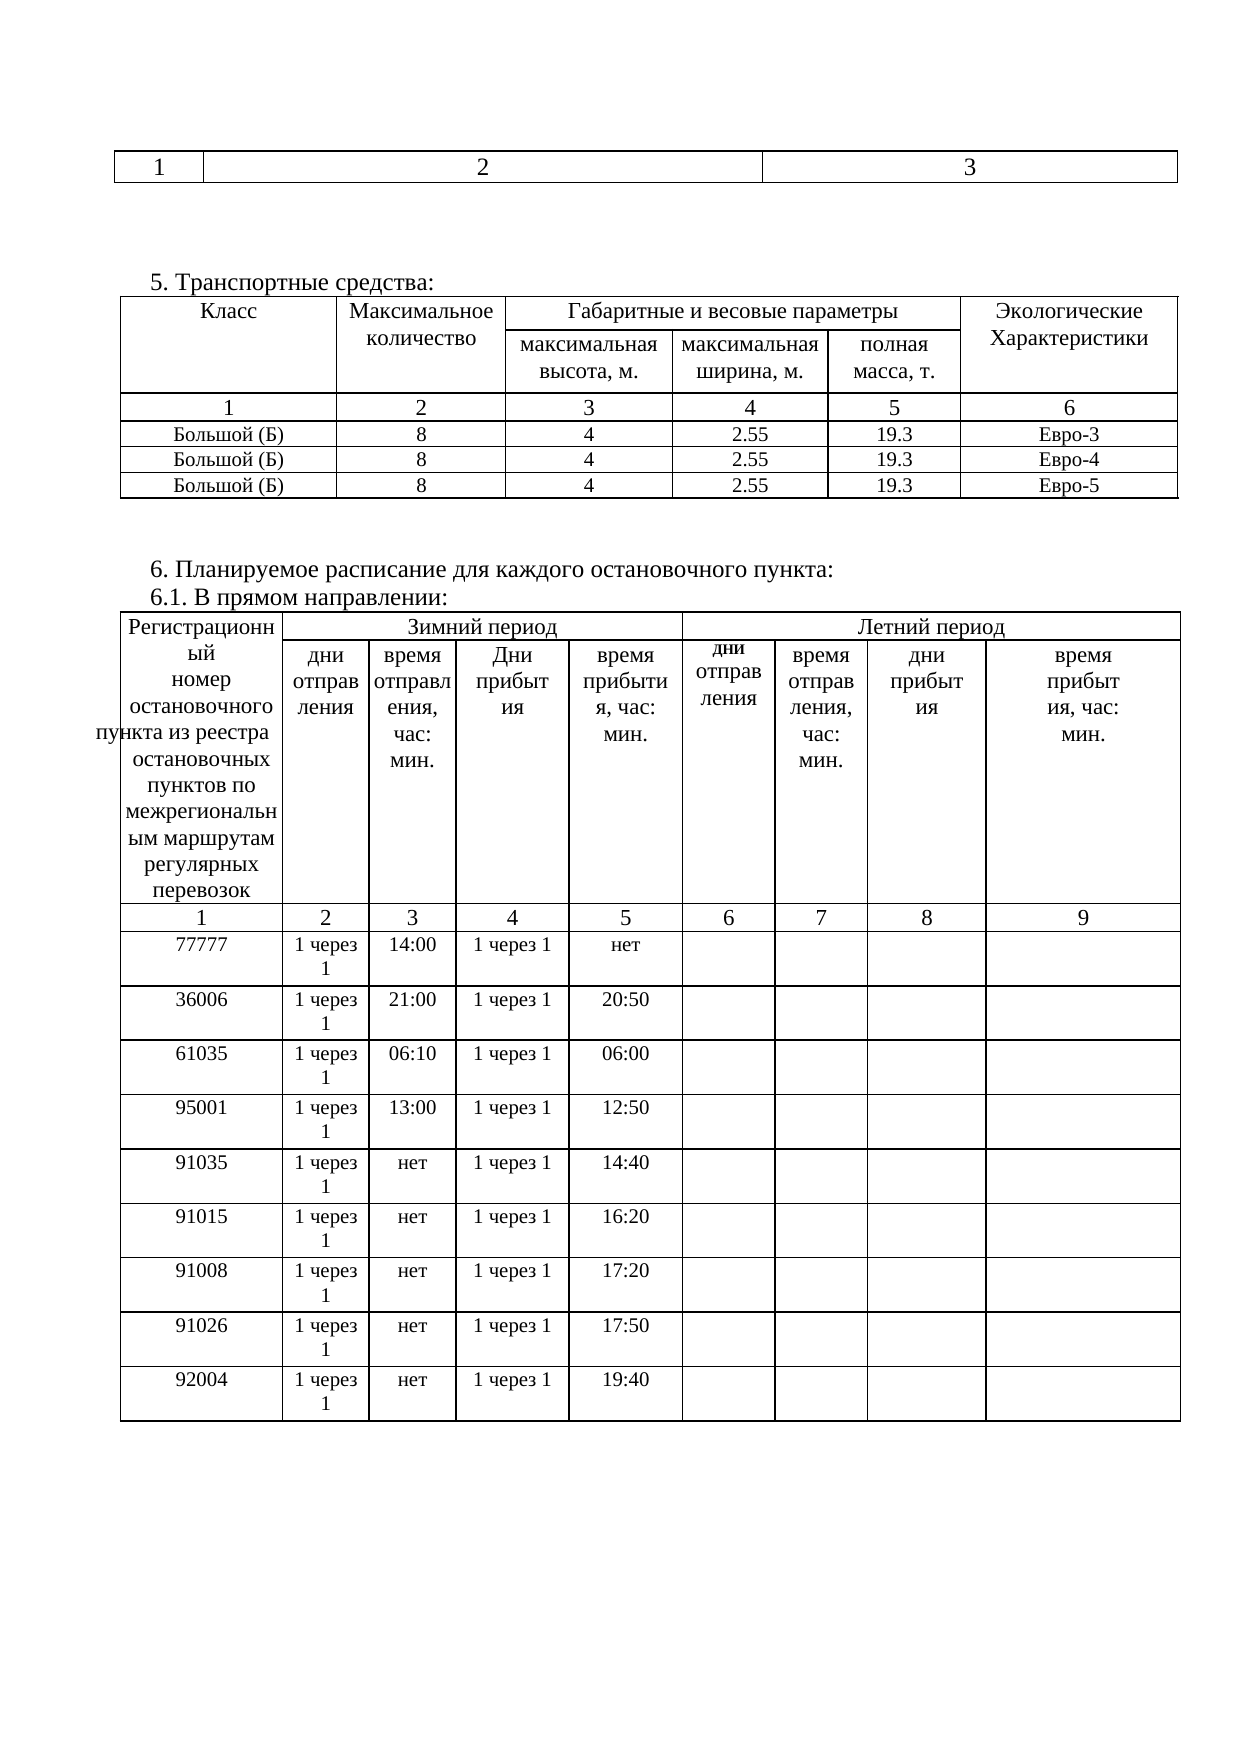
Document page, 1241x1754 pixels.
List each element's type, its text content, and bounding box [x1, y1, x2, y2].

table_cell 19.3 [829, 447, 960, 471]
table_cell 2.55 [673, 447, 827, 471]
table_cell 13:00 [370, 1095, 455, 1148]
table_cell 1 через 1 [283, 932, 368, 985]
table_cell 92004 [121, 1367, 282, 1420]
table_cell дни прибыт ия [868, 641, 985, 903]
table_cell 8 [337, 447, 505, 471]
table_cell Большой (Б) [121, 447, 336, 471]
table_cell максимальная высота, м. [506, 331, 672, 392]
table_cell [683, 1150, 774, 1202]
table_cell 7 [776, 904, 867, 931]
table_cell 20:50 [570, 987, 682, 1039]
table_cell [776, 1041, 867, 1094]
table_cell [868, 932, 985, 985]
table_cell 8 [337, 473, 505, 497]
table_cell 3 [506, 394, 672, 420]
table_header Класс [121, 297, 336, 392]
table_cell 17:20 [570, 1258, 682, 1311]
table_cell [776, 987, 867, 1039]
table_cell 19.3 [829, 422, 960, 446]
table_cell [776, 1367, 867, 1420]
table_cell ДНИ отправ ления [683, 641, 774, 903]
table_cell Дни прибыт ия [457, 641, 568, 903]
table_cell [987, 932, 1180, 985]
table_cell [868, 1313, 985, 1366]
table_cell 1 через 1 [283, 1150, 368, 1202]
table_cell Большой (Б) [121, 422, 336, 446]
table_cell [683, 932, 774, 985]
table_cell 1 через 1 [283, 1041, 368, 1094]
table_cell [776, 932, 867, 985]
table_cell 19:40 [570, 1367, 682, 1420]
table_cell 3 [370, 904, 455, 931]
table_cell Евро-5 [961, 473, 1177, 497]
table_cell 1 через 1 [457, 1150, 568, 1202]
table_cell [776, 1313, 867, 1366]
table_cell 1 [121, 904, 282, 931]
table_cell 61035 [121, 1041, 282, 1094]
table_cell 2 [204, 152, 762, 181]
table_cell 3 [763, 152, 1177, 181]
table_cell [987, 1041, 1180, 1094]
table_cell 4 [506, 447, 672, 471]
table_cell [868, 1367, 985, 1420]
table_cell 4 [506, 422, 672, 446]
table_cell [868, 1150, 985, 1202]
table_cell 1 через 1 [457, 1367, 568, 1420]
text 6.1. В прямом направлении: [150, 582, 1090, 611]
table_cell 2 [283, 904, 368, 931]
table_header Регистрационный номер остановочного пункта из реестра остановочных пунктов по межрегиональным маршрутам регулярных перевозок [121, 613, 282, 903]
table_cell нет [370, 1258, 455, 1311]
table_cell 17:50 [570, 1313, 682, 1366]
table_cell [776, 1258, 867, 1311]
table_cell 19.3 [829, 473, 960, 497]
table_cell [683, 1204, 774, 1257]
table_cell 91008 [121, 1258, 282, 1311]
table_cell 2.55 [673, 473, 827, 497]
table_cell 4 [506, 473, 672, 497]
table_cell [683, 1258, 774, 1311]
table_cell [776, 1204, 867, 1257]
table_cell [987, 1258, 1180, 1311]
table_cell [868, 1204, 985, 1257]
table_header Экологические Характеристики [961, 297, 1177, 392]
table_cell 1 через 1 [283, 1313, 368, 1366]
table_cell Евро-4 [961, 447, 1177, 471]
table_cell максимальная ширина, м. [673, 331, 827, 392]
table_cell 14:00 [370, 932, 455, 985]
table_cell [683, 1095, 774, 1148]
table_cell 2 [337, 394, 505, 420]
table_cell [987, 1367, 1180, 1420]
table_cell [683, 1041, 774, 1094]
table_cell Евро-3 [961, 422, 1177, 446]
table_cell 1 через 1 [457, 1204, 568, 1257]
table_header Зимний период [283, 613, 682, 639]
table_cell 9 [987, 904, 1180, 931]
table_cell Большой (Б) [121, 473, 336, 497]
table_cell [868, 987, 985, 1039]
table_cell 6 [961, 394, 1177, 420]
table_cell 1 через 1 [457, 932, 568, 985]
table_cell 91015 [121, 1204, 282, 1257]
table_cell 1 через 1 [283, 1367, 368, 1420]
table_cell 06:00 [570, 1041, 682, 1094]
table_cell 2.55 [673, 422, 827, 446]
table_cell полная масса, т. [829, 331, 960, 392]
table_cell 77777 [121, 932, 282, 985]
table_cell 8 [337, 422, 505, 446]
table_cell 6 [683, 904, 774, 931]
table_cell 91035 [121, 1150, 282, 1202]
table_cell нет [370, 1150, 455, 1202]
table_cell 1 [121, 394, 336, 420]
table_cell 4 [673, 394, 827, 420]
table_header Летний период [683, 613, 1180, 639]
table_cell 06:10 [370, 1041, 455, 1094]
table_cell 1 через 1 [457, 1313, 568, 1366]
table_cell нет [370, 1313, 455, 1366]
table_cell 4 [457, 904, 568, 931]
table_cell 8 [868, 904, 985, 931]
table_cell нет [570, 932, 682, 985]
table_cell 1 через 1 [283, 1258, 368, 1311]
table_cell 1 через 1 [457, 1095, 568, 1148]
table_cell 12:50 [570, 1095, 682, 1148]
table_cell время отправ ления, час: мин. [776, 641, 867, 903]
table_cell [987, 1313, 1180, 1366]
table_cell [683, 1313, 774, 1366]
table_cell 14:40 [570, 1150, 682, 1202]
table_cell 21:00 [370, 987, 455, 1039]
table_cell [683, 987, 774, 1039]
table_cell [987, 1095, 1180, 1148]
table_cell [868, 1258, 985, 1311]
table_cell [868, 1095, 985, 1148]
table_cell нет [370, 1204, 455, 1257]
table_cell [776, 1150, 867, 1202]
table_cell 36006 [121, 987, 282, 1039]
table_cell 1 через 1 [457, 1258, 568, 1311]
table_cell нет [370, 1367, 455, 1420]
table_cell 1 через 1 [457, 987, 568, 1039]
table_cell [987, 1150, 1180, 1202]
table_cell [683, 1367, 774, 1420]
text 5. Транспортные средства: [150, 267, 1090, 296]
table_cell 95001 [121, 1095, 282, 1148]
table_cell [868, 1041, 985, 1094]
table_cell 1 через 1 [457, 1041, 568, 1094]
table_cell дни отправ ления [283, 641, 368, 903]
table_cell [987, 1204, 1180, 1257]
table_cell время прибыти я, час: мин. [570, 641, 682, 903]
table_cell 16:20 [570, 1204, 682, 1257]
table_header Максимальное количество [337, 297, 505, 392]
text 6. Планируемое расписание для каждого остановочного пункта: [150, 554, 1090, 582]
table_cell время прибыт ия, час: мин. [987, 641, 1180, 903]
table_cell 91026 [121, 1313, 282, 1366]
table_cell 5 [570, 904, 682, 931]
table_cell 1 [115, 152, 203, 181]
table_header Габаритные и весовые параметры [506, 297, 960, 329]
table_cell [776, 1095, 867, 1148]
table_cell время отправл ения, час: мин. [370, 641, 455, 903]
table_cell 1 через 1 [283, 1095, 368, 1148]
table_cell [987, 987, 1180, 1039]
table_cell 1 через 1 [283, 1204, 368, 1257]
table_cell 5 [829, 394, 960, 420]
table_cell 1 через 1 [283, 987, 368, 1039]
